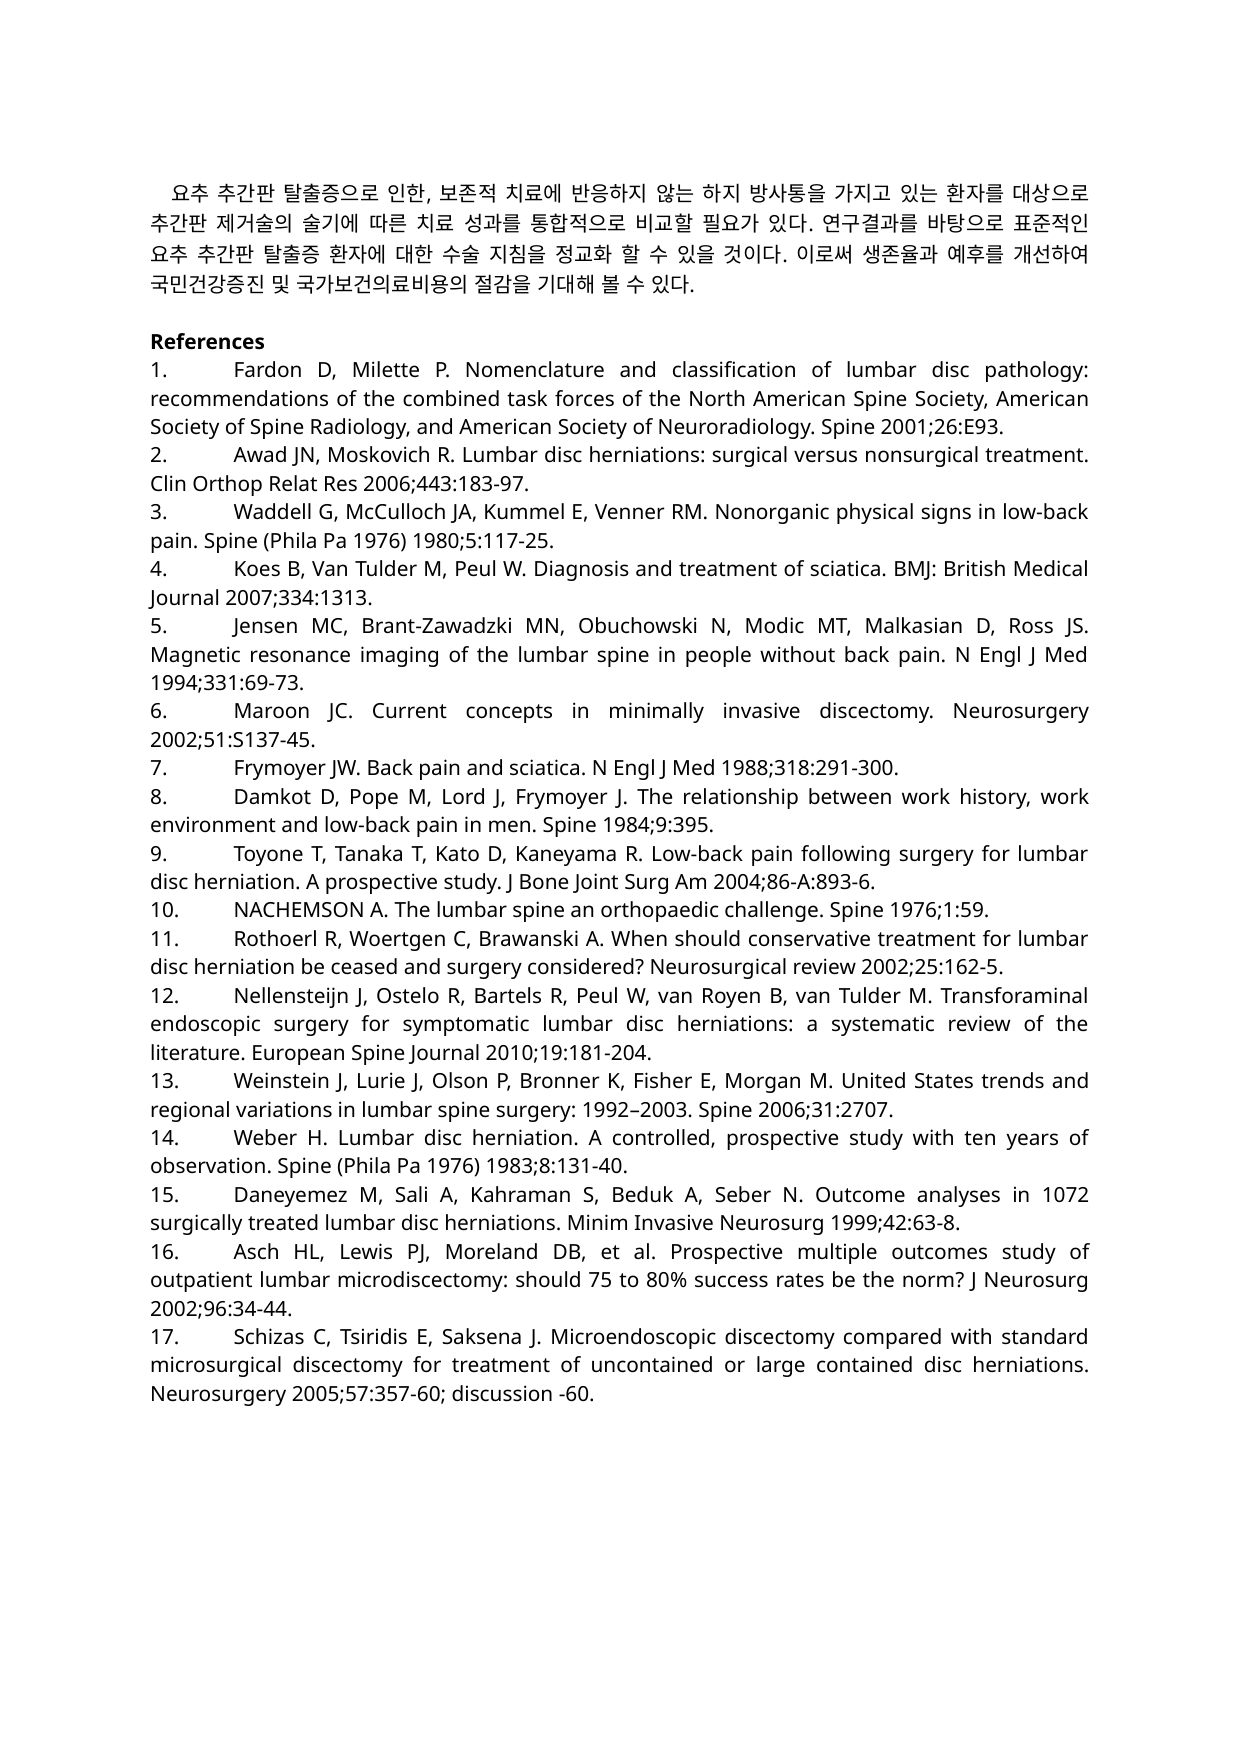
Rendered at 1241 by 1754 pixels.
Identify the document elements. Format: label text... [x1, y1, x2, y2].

text 9. Toyone T, Tanaka T, Kato D, Kaneyama R. Low-back pain following surgery for lumbar disc herniation. A prospective study. J Bone Joint Surg Am 2004;86-A:893-6. [150, 839, 1090, 896]
text 16. Asch HL, Lewis PJ, Moreland DB, et al. Prospective multiple outcomes study of outpatient lumbar microdiscectomy: should 75 to 80% success rates be the norm? J Neurosurg 2002;96:34-44. [150, 1237, 1090, 1322]
text 4. Koes B, Van Tulder M, Peul W. Diagnosis and treatment of sciatica. BMJ: British Medical Journal 2007;334:1313. [150, 554, 1090, 611]
text 13. Weinstein J, Lurie J, Olson P, Bronner K, Fisher E, Morgan M. United States trends and regional variations in lumbar spine surgery: 1992–2003. Spine 2006;31:2707. [150, 1066, 1090, 1123]
text 17. Schizas C, Tsiridis E, Saksena J. Microendoscopic discectomy compared with standard microsurgical discectomy for treatment of uncontained or large contained disc herniations. Neurosurgery 2005;57:357-60; discussion -60. [150, 1322, 1090, 1407]
text 요추 추간판 탈출증으로 인한, 보존적 치료에 반응하지 않는 하지 방사통을 가지고 있는 환자를 대상으로 추간판 제거술의 술기에 따른 치료 성과를 통합적으로 비교할 필요가 있다. 연구결과를 바탕으로 표준적인 요추 추간판 탈출증 환자에 대한 수술 지침을 정교화 할 수 있을 것이다. 이로써 생존율과 예후를 개선하여 국민건강증진 및 국가보건의료비용의 절감을 기대해 볼 수 있다. [150, 177, 1090, 298]
text 6. Maroon JC. Current concepts in minimally invasive discectomy. Neurosurgery 2002;51:S137-45. [150, 697, 1090, 753]
text 7. Frymoyer JW. Back pain and sciatica. N Engl J Med 1988;318:291-300. [150, 753, 1090, 782]
text 10. NACHEMSON A. The lumbar spine an orthopaedic challenge. Spine 1976;1:59. [150, 896, 1090, 924]
text 2. Awad JN, Moskovich R. Lumbar disc herniations: surgical versus nonsurgical treatment. Clin Orthop Relat Res 2006;443:183-97. [150, 441, 1090, 497]
text 11. Rothoerl R, Woertgen C, Brawanski A. When should conservative treatment for lumbar disc herniation be ceased and surgery considered? Neurosurgical review 2002;25:162-5. [150, 924, 1090, 981]
text 1. Fardon D, Milette P. Nomenclature and classification of lumbar disc pathology: recommendations of the combined task forces of the North American Spine Society, American Society of Spine Radiology, and American Society of Neuroradiology. Spine 2001;26:E93. [150, 355, 1090, 441]
text 12. Nellensteijn J, Ostelo R, Bartels R, Peul W, van Royen B, van Tulder M. Transforaminal endoscopic surgery for symptomatic lumbar disc herniations: a systematic review of the literature. European Spine Journal 2010;19:181-204. [150, 981, 1090, 1066]
text 8. Damkot D, Pope M, Lord J, Frymoyer J. The relationship between work history, work environment and low-back pain in men. Spine 1984;9:395. [150, 782, 1090, 839]
text 5. Jensen MC, Brant-Zawadzki MN, Obuchowski N, Modic MT, Malkasian D, Ross JS. Magnetic resonance imaging of the lumbar spine in people without back pain. N Engl J Med 1994;331:69-73. [150, 611, 1090, 697]
text 3. Waddell G, McCulloch JA, Kummel E, Venner RM. Nonorganic physical signs in low-back pain. Spine (Phila Pa 1976) 1980;5:117-25. [150, 497, 1090, 554]
text 15. Daneyemez M, Sali A, Kahraman S, Beduk A, Seber N. Outcome analyses in 1072 surgically treated lumbar disc herniations. Minim Invasive Neurosurg 1999;42:63-8. [150, 1180, 1090, 1237]
text 14. Weber H. Lumbar disc herniation. A controlled, prospective study with ten years of observation. Spine (Phila Pa 1976) 1983;8:131-40. [150, 1123, 1090, 1180]
text References [150, 327, 1090, 355]
